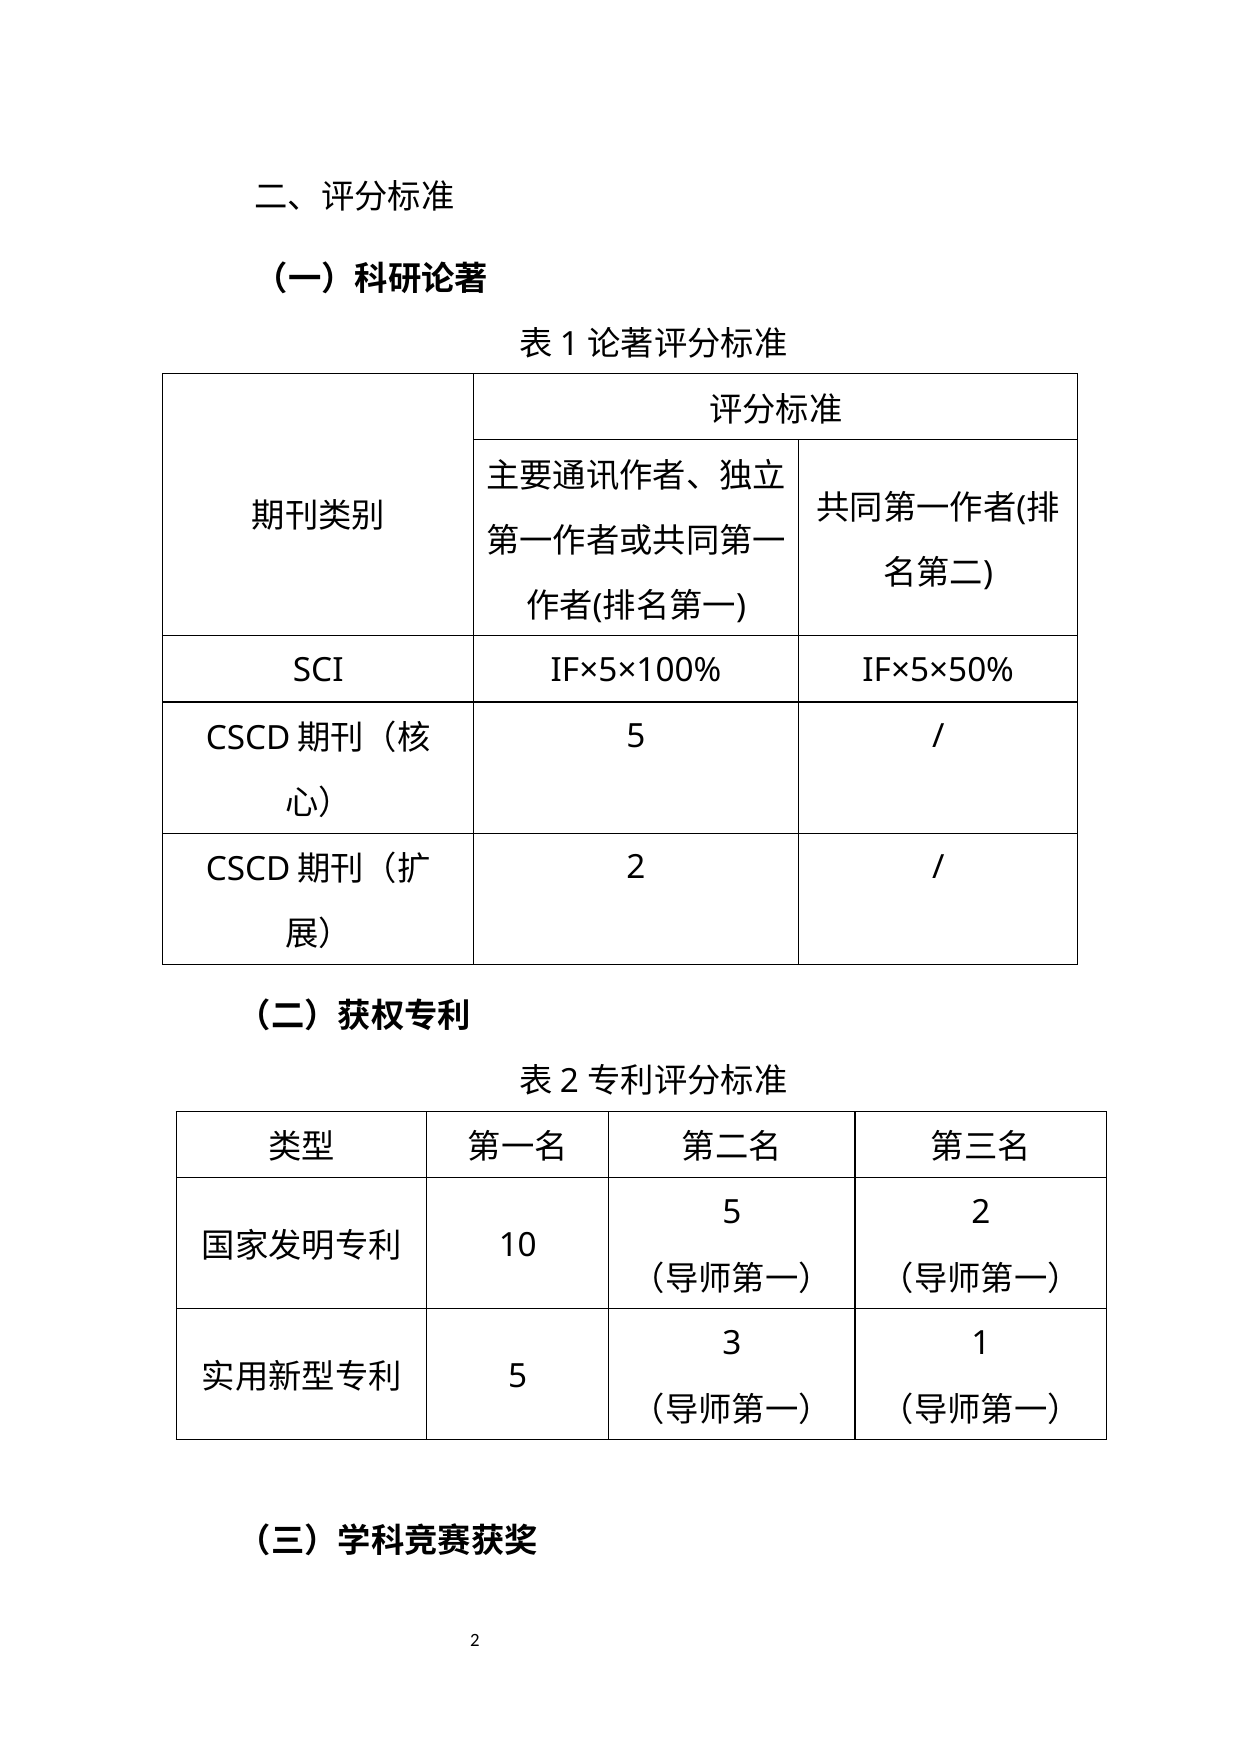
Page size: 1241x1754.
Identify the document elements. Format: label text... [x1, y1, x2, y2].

table_cell 5 [474, 703, 798, 832]
text （二）获权专利 [187, 981, 1053, 1046]
text 表2 专利评分标准 [187, 1046, 1053, 1111]
text 二、评分标准 [187, 162, 1053, 227]
table_header 第三名 [856, 1112, 1106, 1177]
text （三）学科竞赛获奖 [187, 1505, 1053, 1570]
table_cell 5 [427, 1309, 608, 1439]
table_cell IF×5×50% [799, 636, 1077, 701]
table_cell 主要通讯作者、独立第一作者或共同第一作者(排名第一) [474, 440, 798, 635]
table_cell / [799, 703, 1077, 832]
table_cell 3 （导师第一） [609, 1309, 854, 1439]
table_cell 1 （导师第一） [856, 1309, 1106, 1439]
table_cell 5 （导师第一） [609, 1178, 854, 1308]
table_header 第一名 [427, 1112, 608, 1177]
table_cell 共同第一作者(排名第二) [799, 440, 1077, 635]
table_cell IF×5×100% [474, 636, 798, 701]
table_cell 国家发明专利 [177, 1178, 426, 1308]
table_header 第二名 [609, 1112, 854, 1177]
table_header 类型 [177, 1112, 426, 1177]
table_cell / [799, 834, 1077, 963]
table_cell 2 （导师第一） [856, 1178, 1106, 1308]
text 表1 论著评分标准 [187, 308, 1053, 373]
table_cell SCI [163, 636, 473, 701]
table_cell CSCD期刊（核心） [163, 703, 473, 832]
text （一）科研论著 [187, 243, 1053, 308]
table_cell 2 [474, 834, 798, 963]
table_cell 实用新型专利 [177, 1309, 426, 1439]
table_cell 10 [427, 1178, 608, 1308]
table_header 期刊类别 [163, 374, 473, 635]
table_cell CSCD期刊（扩展） [163, 834, 473, 963]
table_header 评分标准 [474, 374, 1077, 439]
